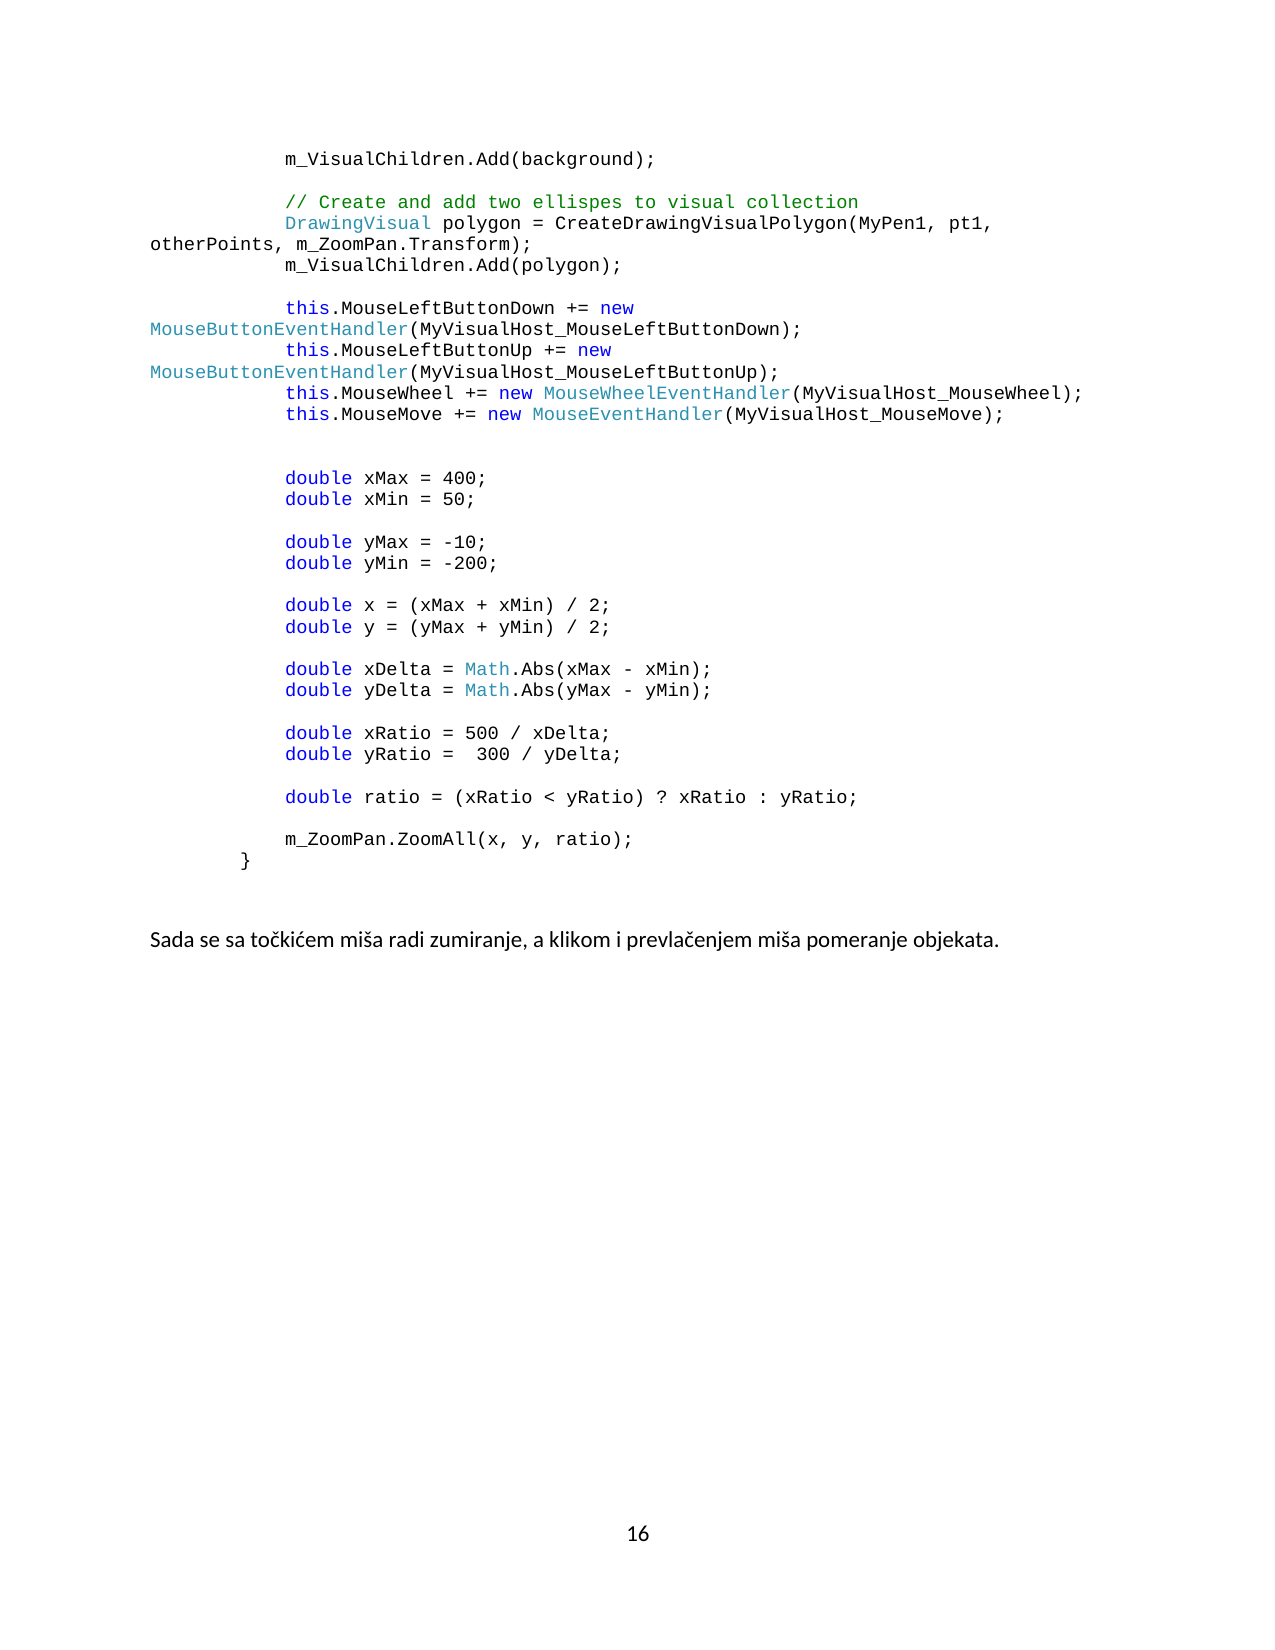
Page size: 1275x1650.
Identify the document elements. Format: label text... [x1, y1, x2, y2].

text double yMin = -200; [150, 554, 1125, 575]
text Sada se sa točkićem miša radi zumiranje, a klikom i prevlačenjem miša pomeranje objekata. [150, 926, 1125, 953]
text m_VisualChildren.Add(background); [150, 150, 1125, 171]
text this.MouseWheel += new MouseWheelEventHandler(MyVisualHost_MouseWheel); [150, 384, 1125, 405]
text } [150, 851, 1125, 872]
text this.MouseLeftButtonUp += new MouseButtonEventHandler(MyVisualHost_MouseLeftButtonUp); [150, 341, 1125, 384]
text double yDelta = Math.Abs(yMax - yMin); [150, 681, 1125, 702]
text double xDelta = Math.Abs(xMax - xMin); [150, 660, 1125, 681]
text double y = (yMax + yMin) / 2; [150, 617, 1125, 639]
text m_VisualChildren.Add(polygon); [150, 256, 1125, 277]
text this.MouseMove += new MouseEventHandler(MyVisualHost_MouseMove); [150, 405, 1125, 426]
text // Create and add two ellispes to visual collection [150, 192, 1125, 214]
text double x = (xMax + xMin) / 2; [150, 596, 1125, 617]
text double xMax = 400; [150, 469, 1125, 490]
text double yRatio = 300 / yDelta; [150, 745, 1125, 766]
text double xRatio = 500 / xDelta; [150, 724, 1125, 745]
text double yMax = -10; [150, 532, 1125, 554]
text double ratio = (xRatio < yRatio) ? xRatio : yRatio; [150, 787, 1125, 809]
text DrawingVisual polygon = CreateDrawingVisualPolygon(MyPen1, pt1, otherPoints, m_ZoomPan.Transform); [150, 214, 1125, 256]
text double xMin = 50; [150, 490, 1125, 511]
text this.MouseLeftButtonDown += new MouseButtonEventHandler(MyVisualHost_MouseLeftButtonDown); [150, 299, 1125, 341]
text m_ZoomPan.ZoomAll(x, y, ratio); [150, 830, 1125, 851]
